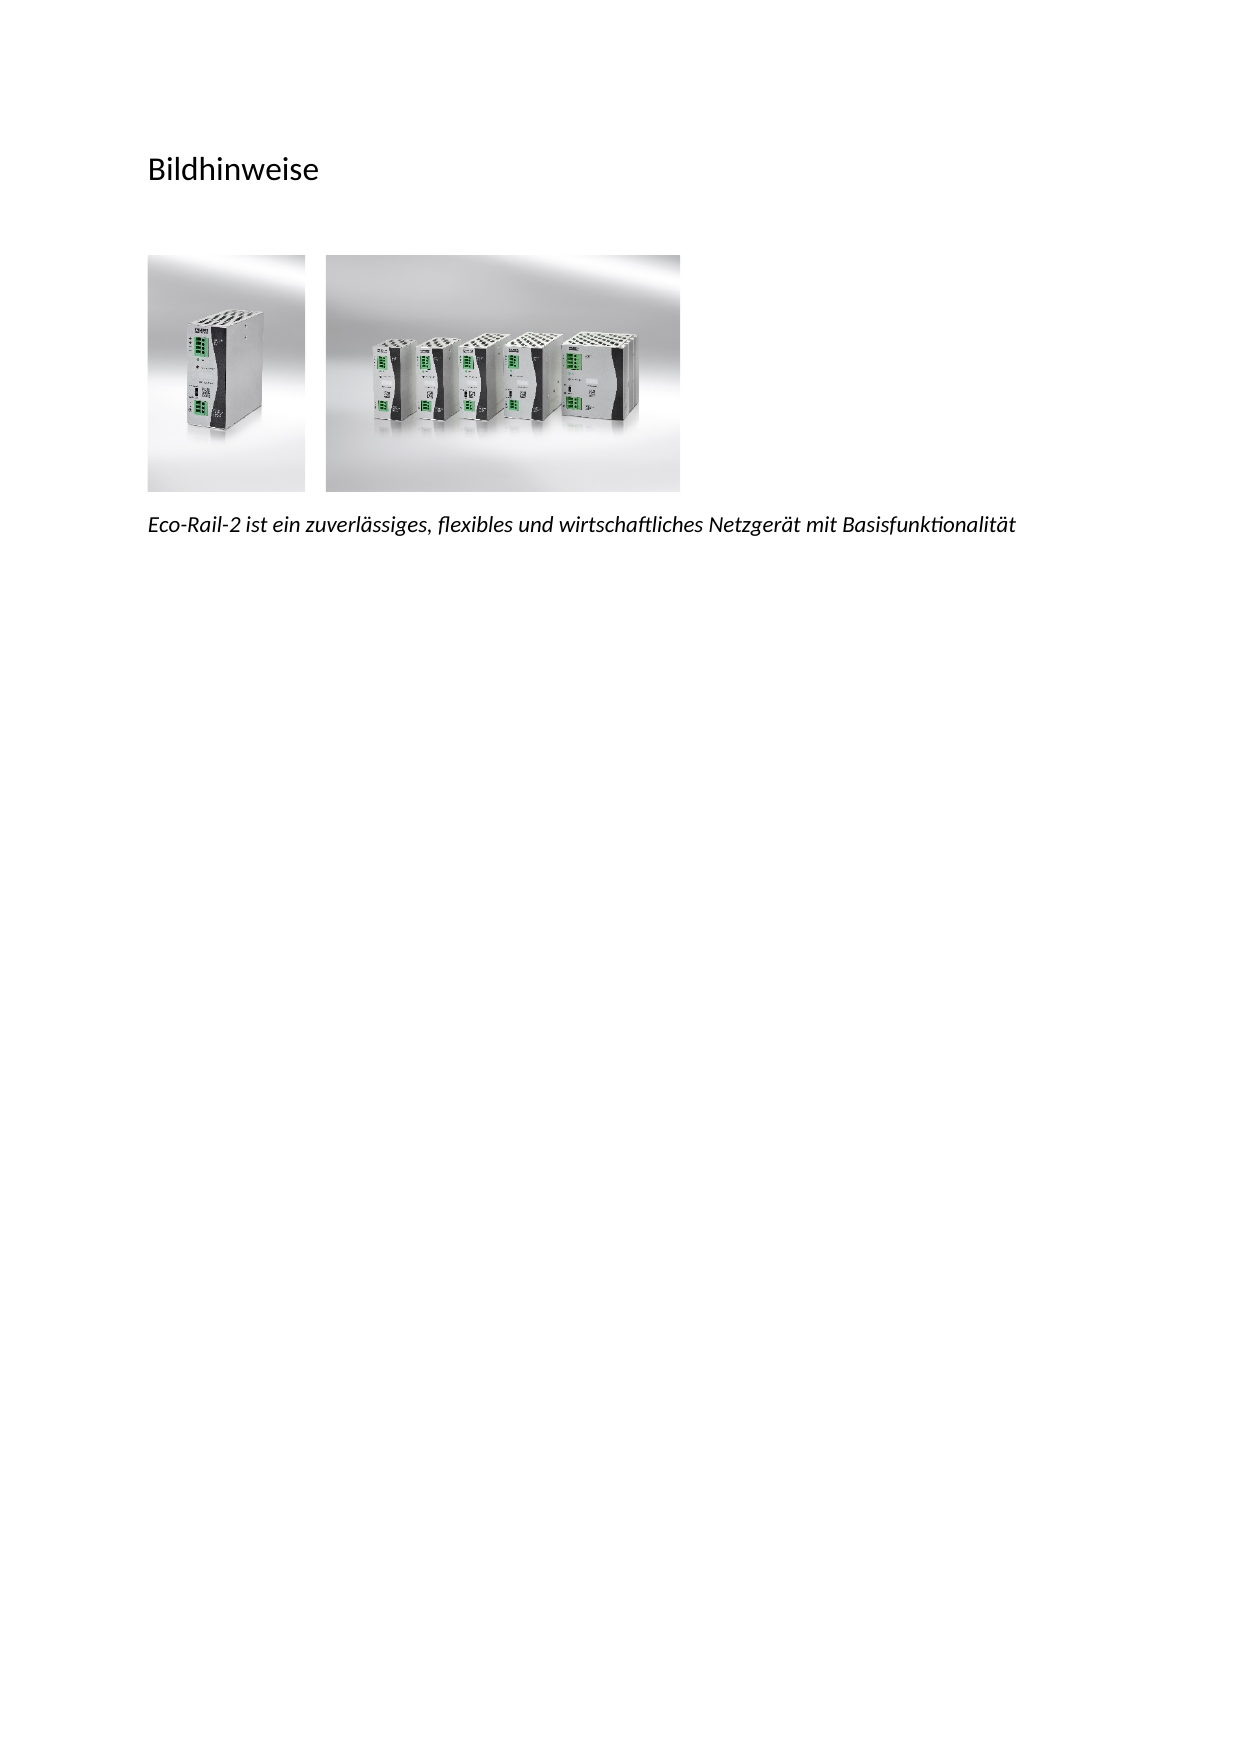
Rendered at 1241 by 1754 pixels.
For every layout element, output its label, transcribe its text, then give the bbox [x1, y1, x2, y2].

text Eco-Rail-2 ist ein zuverlässiges, flexibles und wirtschaftliches Netzgerät mit Basisfunktionalität [148, 510, 1093, 538]
picture [325, 255, 681, 492]
text Bildhinweise [148, 148, 1093, 188]
picture [147, 255, 306, 492]
